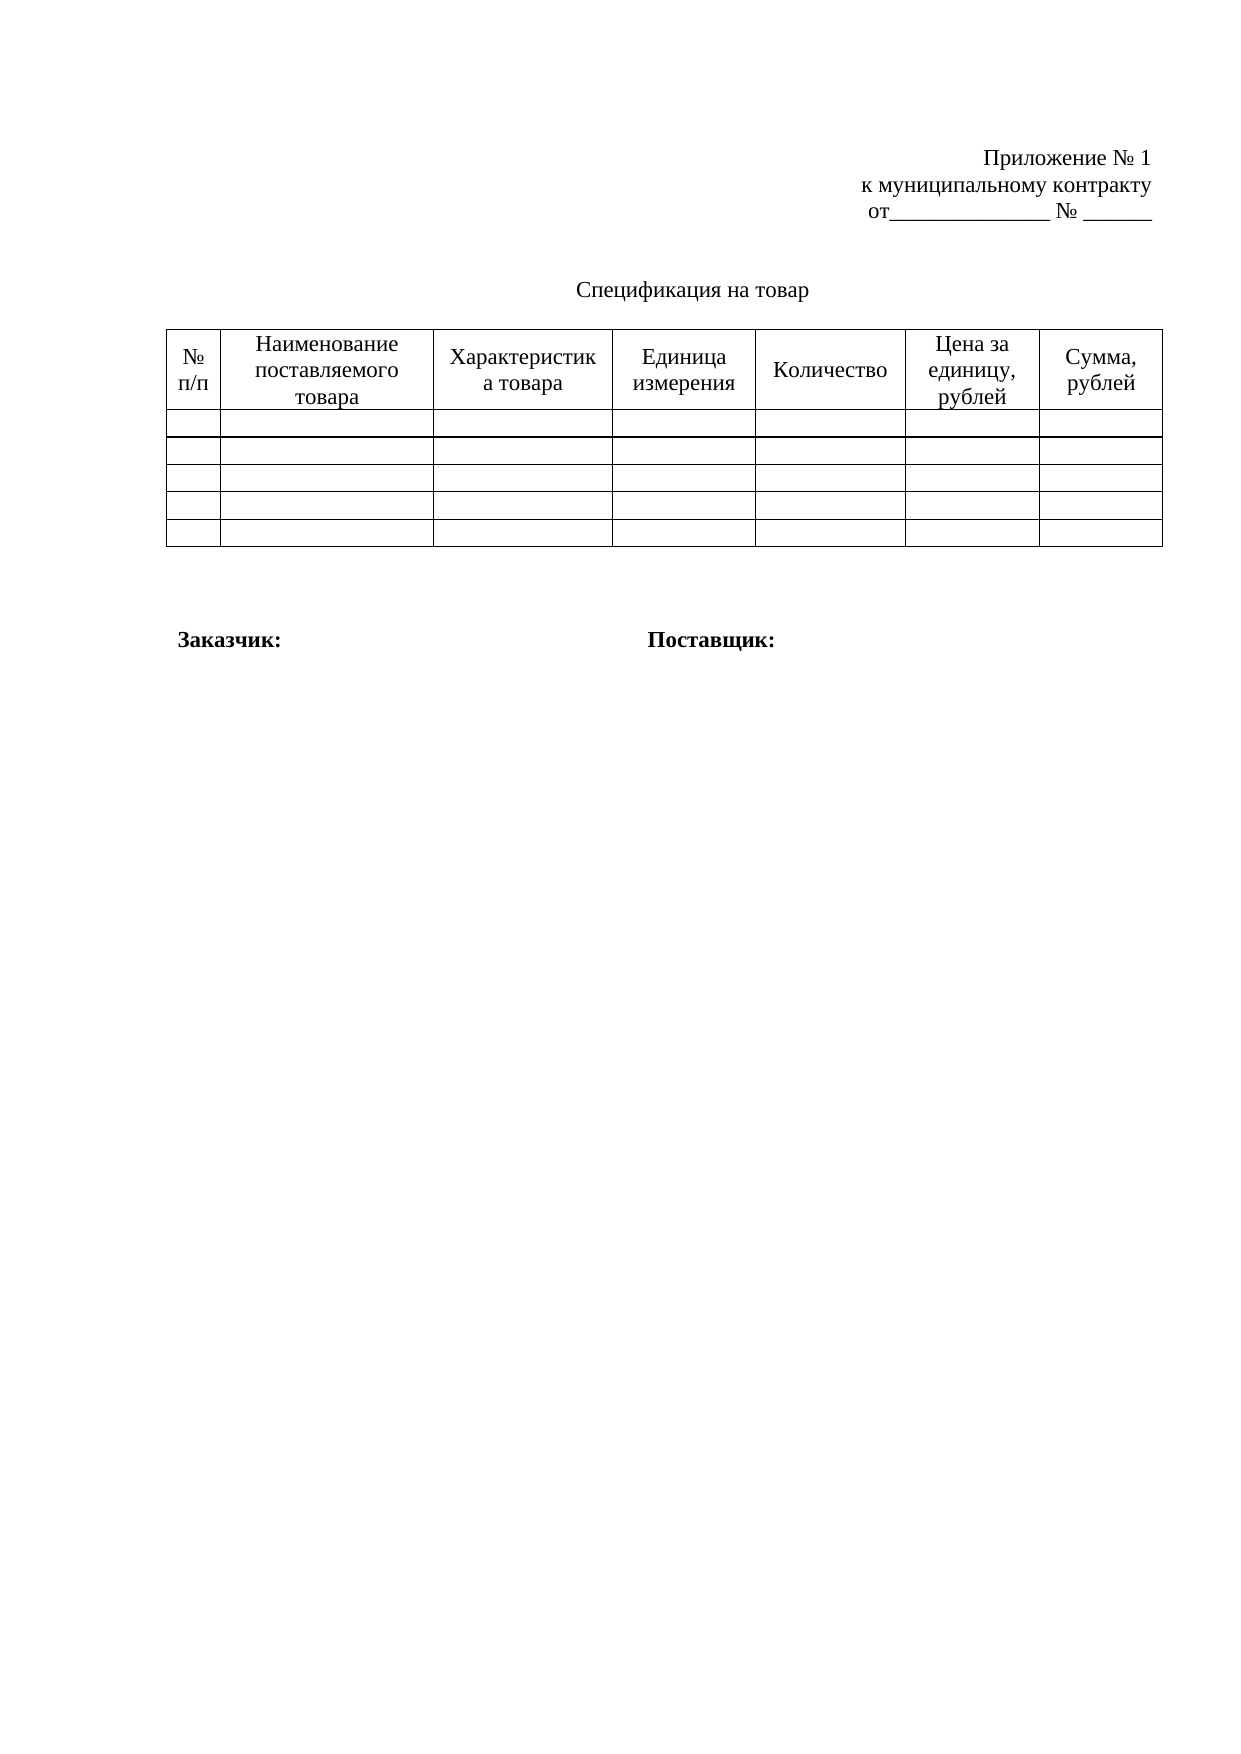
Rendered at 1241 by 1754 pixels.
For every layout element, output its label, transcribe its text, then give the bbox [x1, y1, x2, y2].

table_cell [906, 520, 1039, 546]
table_cell [167, 520, 220, 546]
text Приложение № 1 [177, 144, 1152, 171]
table_header № п/п [167, 330, 220, 409]
table_header Наименование поставляемого товара [221, 330, 433, 409]
table_cell [906, 438, 1039, 464]
table_cell [756, 492, 905, 519]
table_cell [906, 410, 1039, 436]
table_cell [1040, 465, 1162, 491]
text к муниципальному контракту [177, 171, 1152, 197]
table_header Единица измерения [613, 330, 755, 409]
text Спецификация на товар [140, 276, 1152, 303]
table_cell [613, 438, 755, 464]
table_cell [167, 438, 220, 464]
table_cell [1040, 492, 1162, 519]
table_cell [756, 438, 905, 464]
table_cell [434, 465, 612, 491]
table_cell [906, 492, 1039, 519]
table_cell [756, 465, 905, 491]
table_cell [434, 520, 612, 546]
table_cell [167, 492, 220, 519]
table_cell [613, 492, 755, 519]
table_cell [756, 520, 905, 546]
table_cell [613, 410, 755, 436]
table_cell [1040, 410, 1162, 436]
table_header Цена за единицу, рублей [906, 330, 1039, 409]
table_cell [613, 520, 755, 546]
table_cell [434, 410, 612, 436]
table_cell [221, 465, 433, 491]
table_cell [221, 492, 433, 519]
table_header Характеристика товара [434, 330, 612, 409]
table_cell [906, 465, 1039, 491]
text Заказчик: Поставщик: [177, 626, 1152, 652]
table_cell [167, 410, 220, 436]
table_cell [167, 465, 220, 491]
table_cell [221, 410, 433, 436]
text от______________ № ______ [140, 197, 1152, 223]
table_cell [756, 410, 905, 436]
table_header Количество [756, 330, 905, 409]
table_cell [221, 438, 433, 464]
table_cell [221, 520, 433, 546]
table_cell [1040, 520, 1162, 546]
table_cell [434, 492, 612, 519]
table_cell [1040, 438, 1162, 464]
table_header Сумма, рублей [1040, 330, 1162, 409]
table_cell [434, 438, 612, 464]
table_cell [613, 465, 755, 491]
